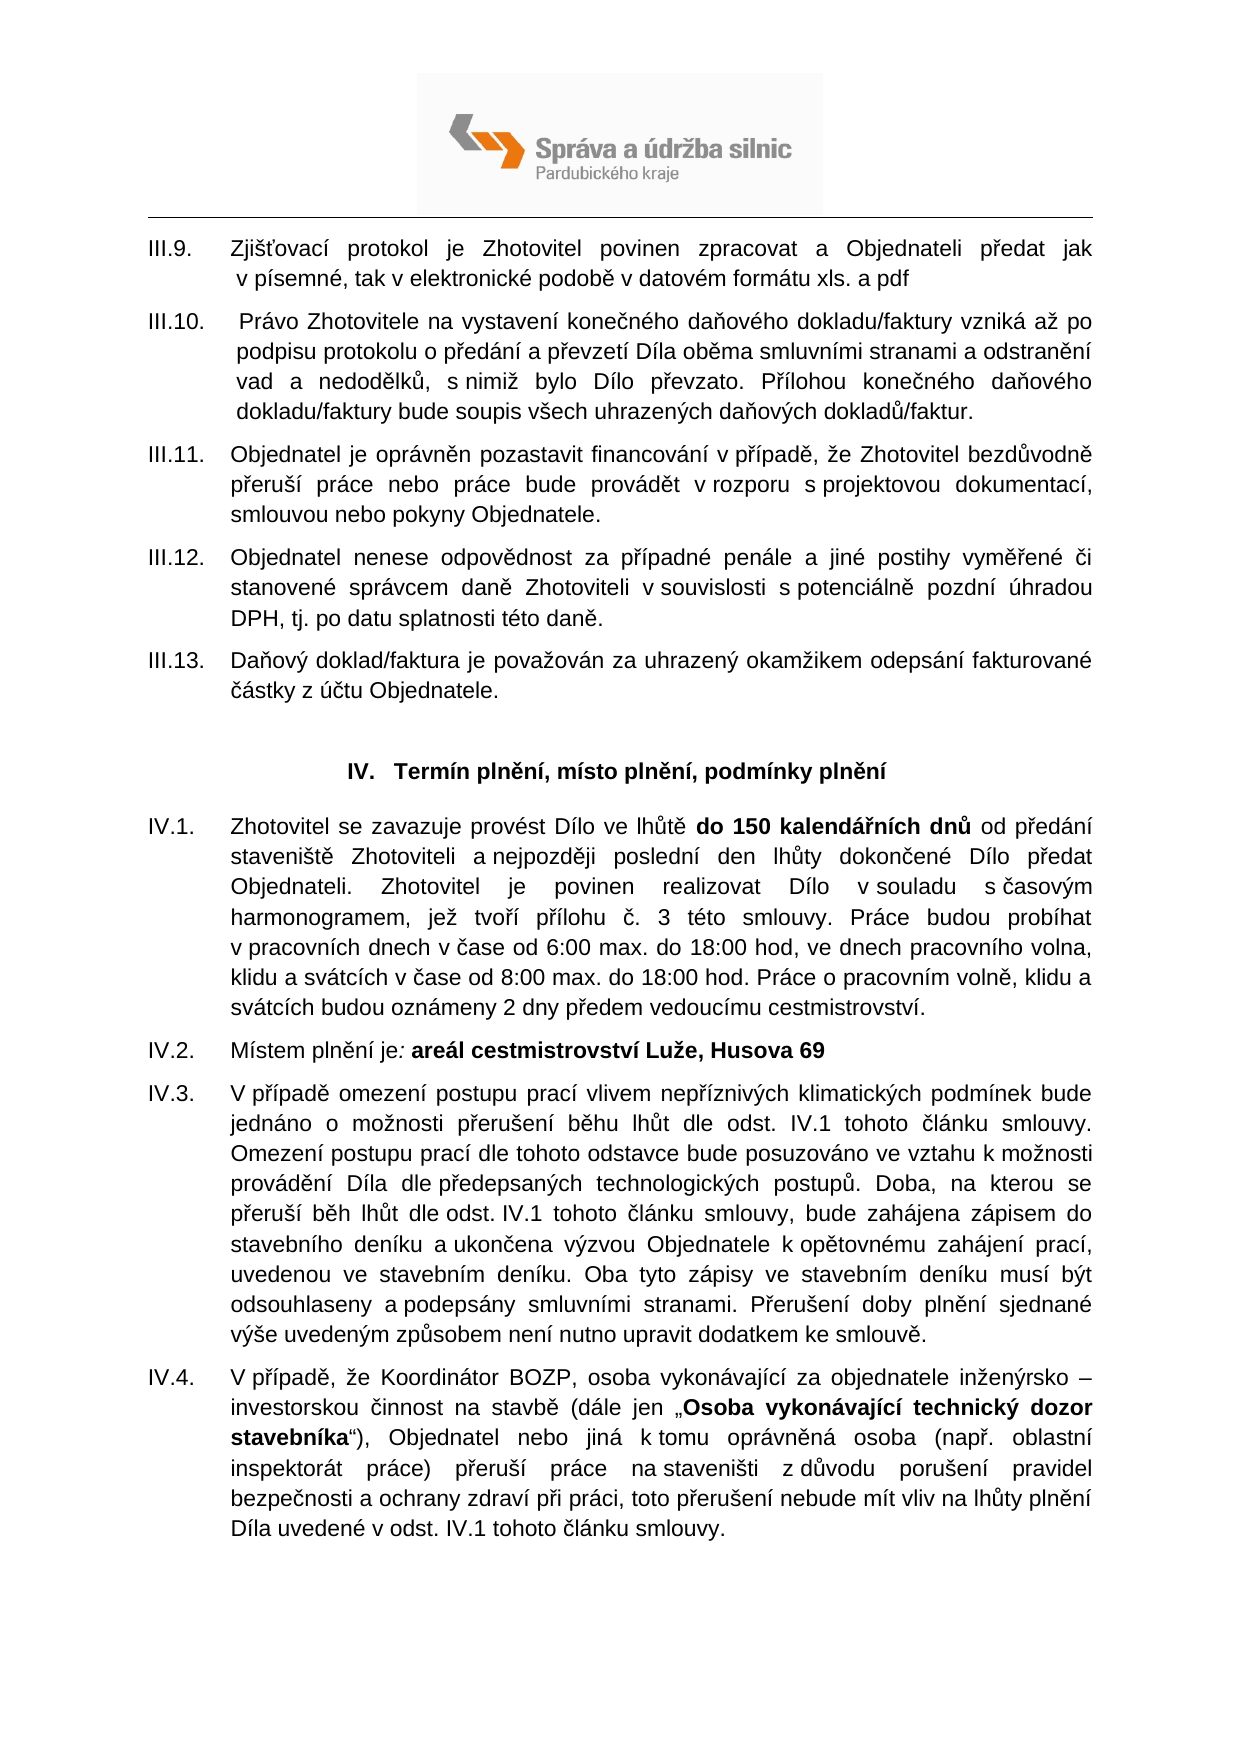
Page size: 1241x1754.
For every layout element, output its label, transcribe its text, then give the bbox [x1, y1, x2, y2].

list Objednatel nenese odpovědnost za případné penále a jiné postihy vyměřené či stanovené správcem daně Zhotoviteli v souvislosti s potenciálně pozdní úhradou DPH, tj. po datu splatnosti této daně. [148, 544, 1093, 631]
list Objednatel je oprávněn pozastavit financování v případě, že Zhotovitel bezdůvodně přeruší práce nebo práce bude provádět v rozporu s projektovou dokumentací, smlouvou nebo pokyny Objednatele. [148, 441, 1093, 528]
list Daňový doklad/faktura je považován za uhrazený okamžikem odepsání fakturované částky z účtu Objednatele. [148, 647, 1093, 704]
list Místem plnění je: areál cestmistrovství Luže, Husova 69 [148, 1037, 1093, 1063]
list Právo Zhotovitele na vystavení konečného daňového dokladu/faktury vzniká až po podpisu protokolu o předání a převzetí Díla oběma smluvními stranami a odstranění vad a nedodělků, s nimiž bylo Dílo převzato. Přílohou konečného daňového dokladu/faktury bude soupis všech uhrazených daňových dokladů/faktur. [148, 308, 1093, 425]
list V případě omezení postupu prací vlivem nepříznivých klimatických podmínek bude jednáno o možnosti přerušení běhu lhůt dle odst. IV.1 tohoto článku smlouvy. Omezení postupu prací dle tohoto odstavce bude posuzováno ve vztahu k možnosti provádění Díla dle předepsaných technologických postupů. Doba, na kterou se přeruší běh lhůt dle odst. IV.1 tohoto článku smlouvy, bude zahájena zápisem do stavebního deníku a ukončena výzvou Objednatele k opětovnému zahájení prací, uvedenou ve stavebním deníku. Oba tyto zápisy ve stavebním deníku musí být odsouhlaseny a podepsány smluvními stranami. Přerušení doby plnění sjednané výše uvedeným způsobem není nutno upravit dodatkem ke smlouvě. [148, 1079, 1093, 1348]
list V případě, že Koordinátor BOZP, osoba vykonávající za objednatele inženýrsko – investorskou činnost na stavbě (dále jen „Osoba vykonávající technický dozor stavebníka“), Objednatel nebo jiná k tomu oprávněná osoba (např. oblastní inspektorát práce) přeruší práce na staveništi z důvodu porušení pravidel bezpečnosti a ochrany zdraví při práci, toto přerušení nebude mít vliv na lhůty plnění Díla uvedené v odst. IV.1 tohoto článku smlouvy. [148, 1364, 1093, 1541]
list Zjišťovací protokol je Zhotovitel povinen zpracovat a Objednateli předat jak v písemné, tak v elektronické podobě v datovém formátu xls. a pdf [148, 235, 1093, 291]
list Termín plnění, místo plnění, podmínky plnění [166, 758, 1095, 784]
picture [417, 73, 824, 215]
list Zhotovitel se zavazuje provést Dílo ve lhůtě do 150 kalendářních dnů od předání staveniště Zhotoviteli a nejpozději poslední den lhůty dokončené Dílo předat Objednateli. Zhotovitel je povinen realizovat Dílo v souladu s časovým harmonogramem, jež tvoří přílohu č. 3 této smlouvy. Práce budou probíhat v pracovních dnech v čase od 6:00 max. do 18:00 hod, ve dnech pracovního volna, klidu a svátcích v čase od 8:00 max. do 18:00 hod. Práce o pracovním volně, klidu a svátcích budou oznámeny 2 dny předem vedoucímu cestmistrovství. [148, 813, 1093, 1021]
